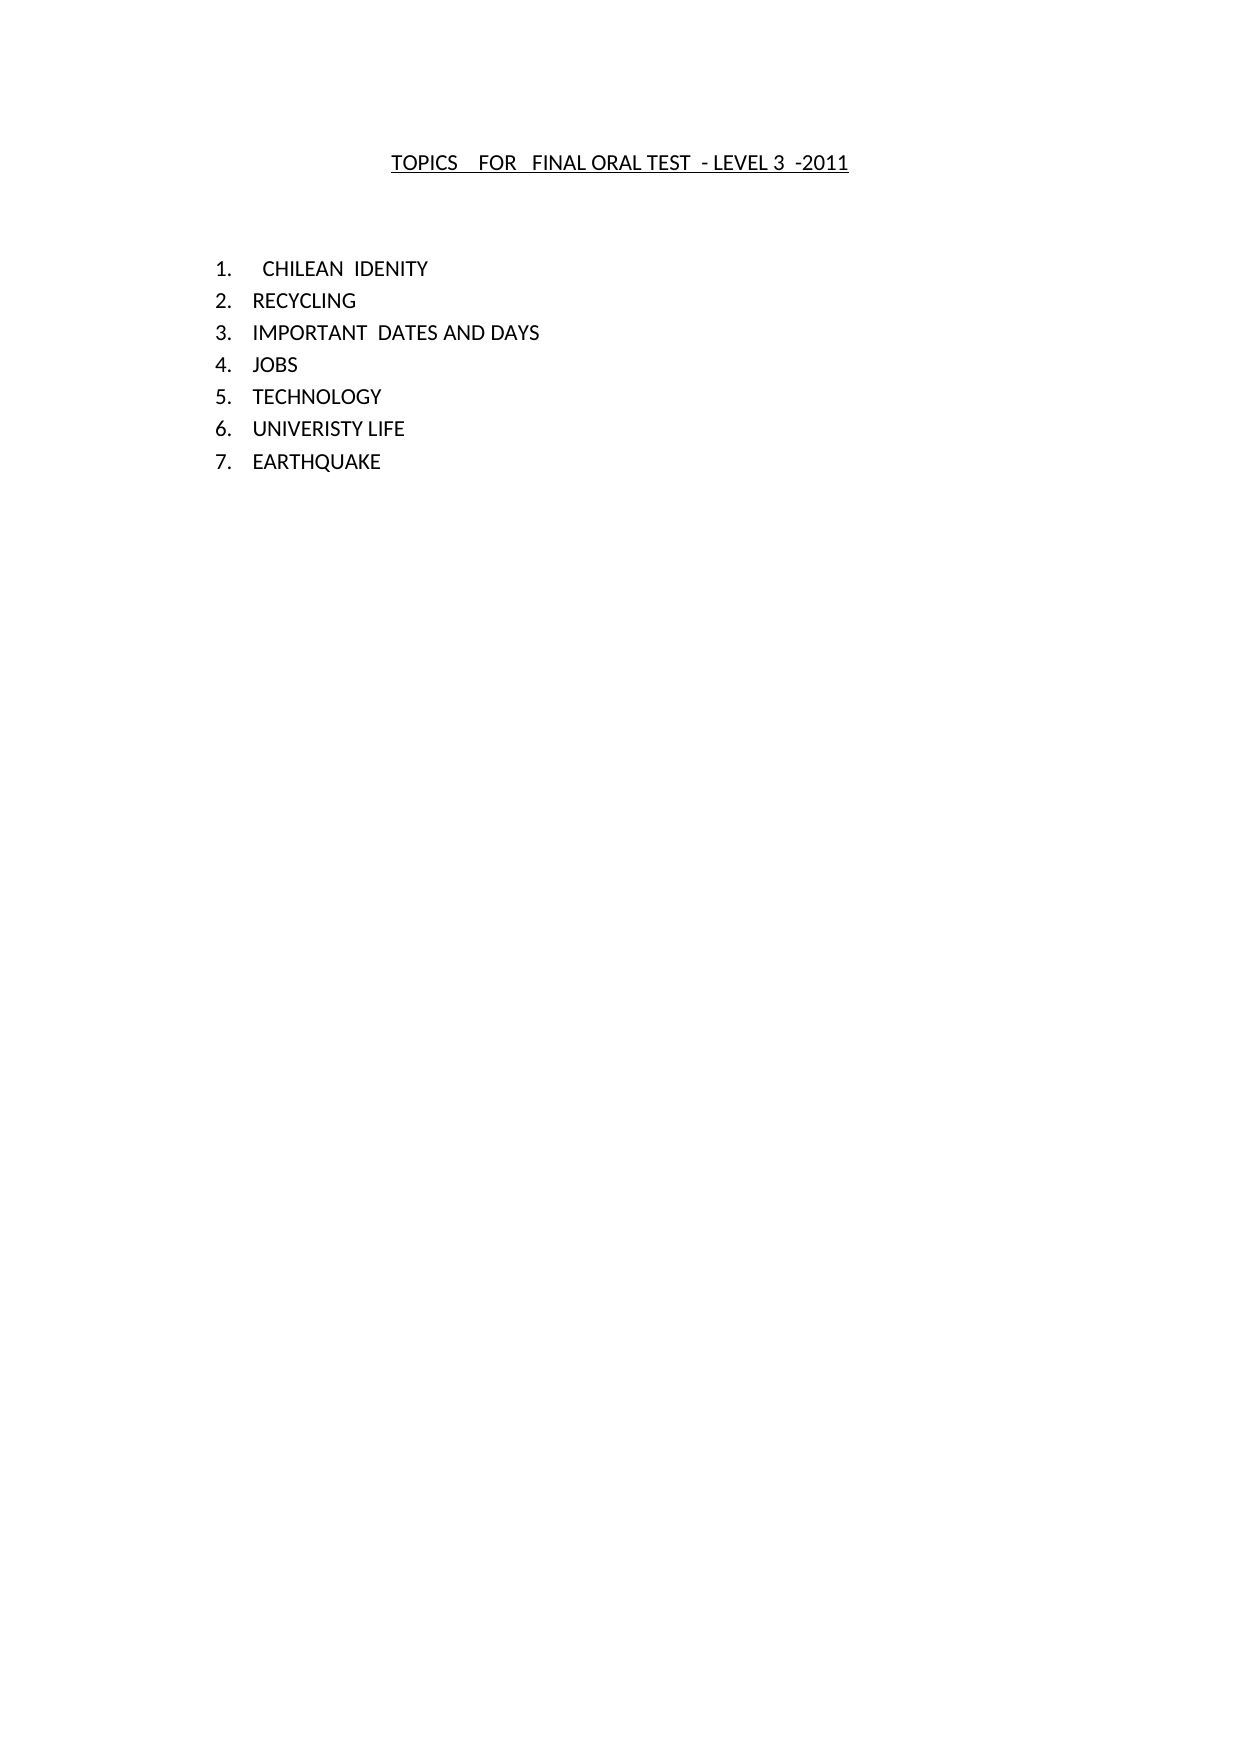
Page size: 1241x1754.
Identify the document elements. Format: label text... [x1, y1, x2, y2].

list TECHNOLOGY [215, 382, 1063, 410]
list JOBS [215, 350, 1063, 378]
list RECYCLING [215, 286, 1063, 314]
list CHILEAN IDENITY [215, 254, 1063, 282]
list UNIVERISTY LIFE [215, 414, 1063, 443]
text TOPICS FOR FINAL ORAL TEST - LEVEL 3 -2011 [177, 148, 1063, 176]
list IMPORTANT DATES AND DAYS [215, 318, 1063, 346]
list EARTHQUAKE [215, 447, 1063, 475]
